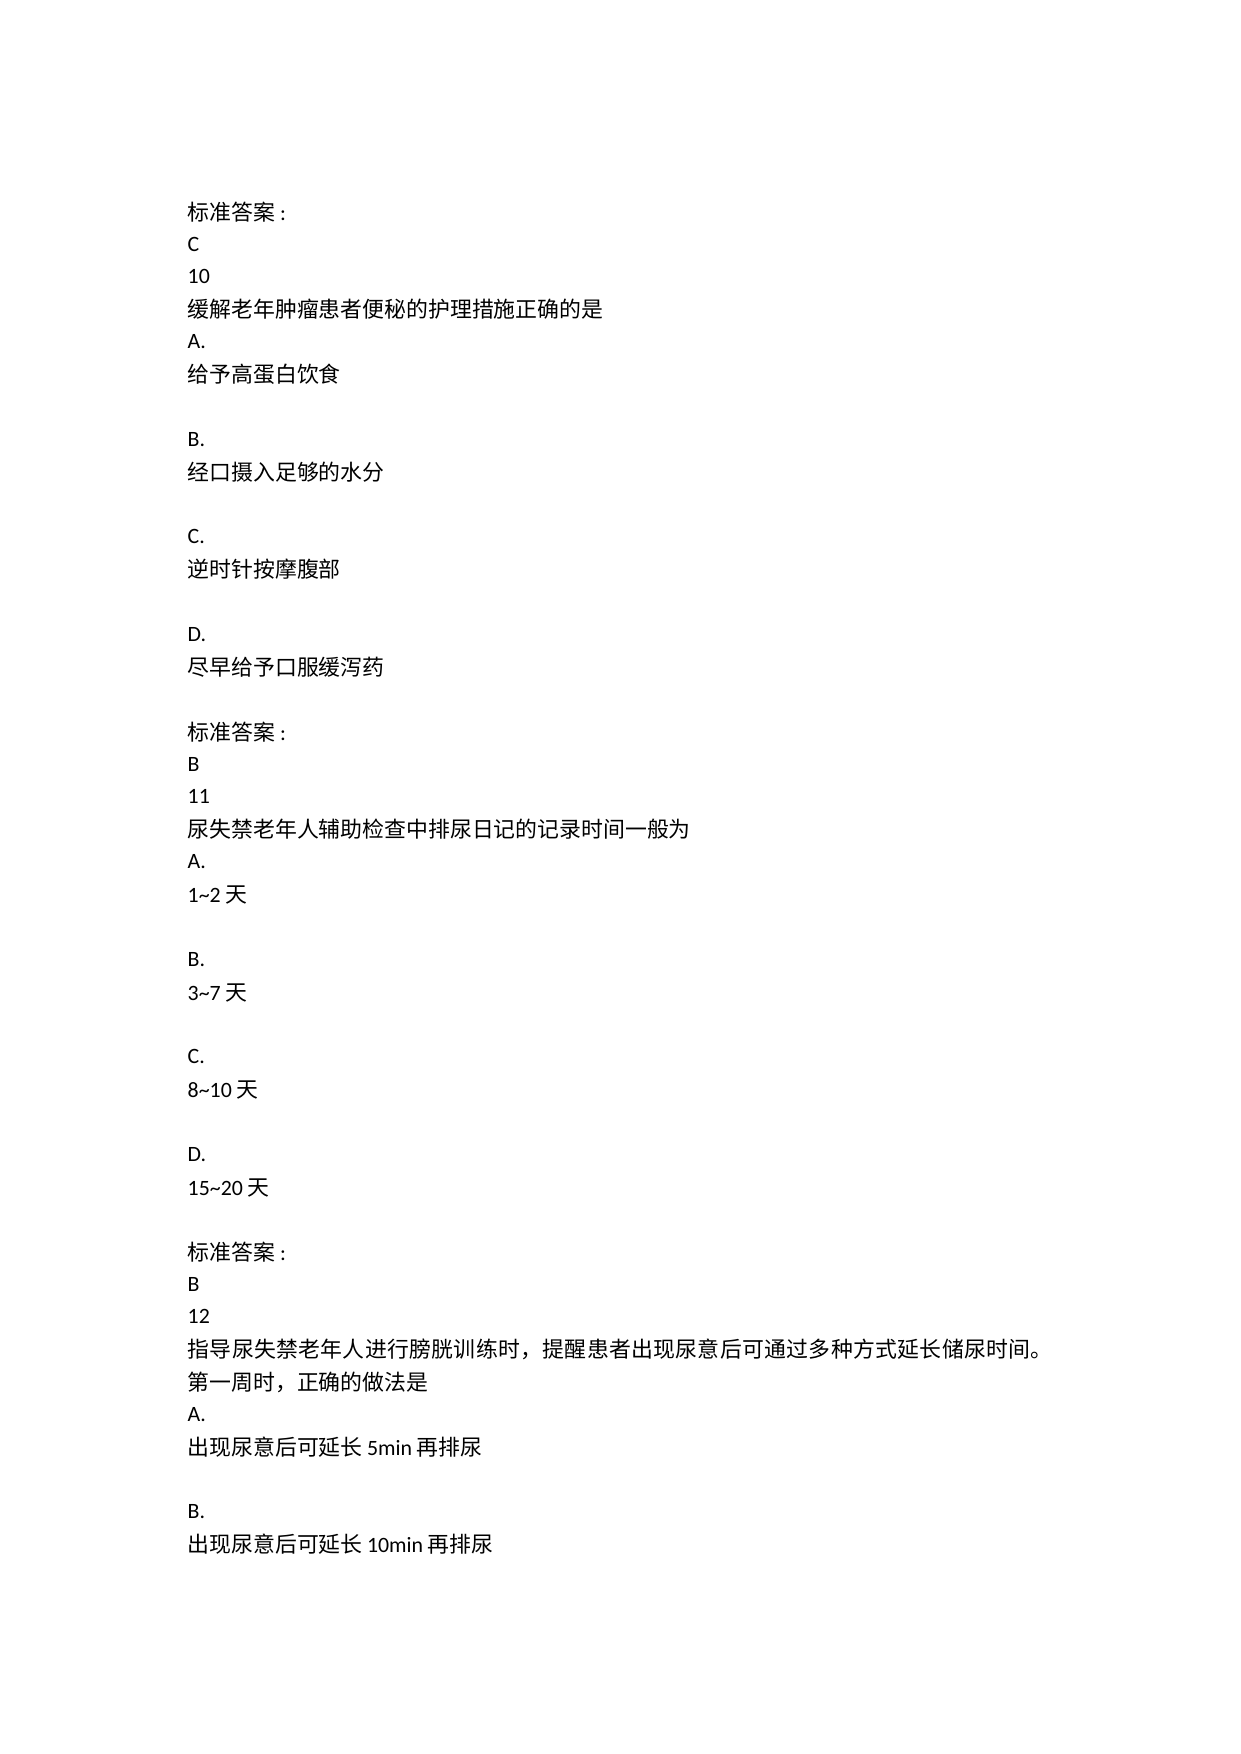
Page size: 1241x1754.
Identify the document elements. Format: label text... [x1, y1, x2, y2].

text 8~10天 [187, 1072, 1053, 1104]
text 出现尿意后可延长10min再排尿 [187, 1527, 1053, 1559]
text 标准答案 : [187, 194, 1053, 227]
text 指导尿失禁老年人进行膀胱训练时，提醒患者出现尿意后可通过多种方式延长储尿时间。第一周时，正确的做法是 [187, 1332, 1053, 1397]
text 11 [187, 779, 1053, 812]
text D. [187, 617, 1053, 649]
text C. [187, 1039, 1053, 1072]
text 逆时针按摩腹部 [187, 552, 1053, 584]
text A. [187, 324, 1053, 357]
text 尽早给予口服缓泻药 [187, 649, 1053, 682]
text 给予高蛋白饮食 [187, 357, 1053, 389]
text A. [187, 1397, 1053, 1429]
text B. [187, 422, 1053, 454]
text 经口摄入足够的水分 [187, 454, 1053, 487]
text 标准答案 : [187, 714, 1053, 747]
text 尿失禁老年人辅助检查中排尿日记的记录时间一般为 [187, 812, 1053, 844]
text 出现尿意后可延长5min再排尿 [187, 1429, 1053, 1462]
text D. [187, 1137, 1053, 1169]
text C. [187, 519, 1053, 552]
text B [187, 747, 1053, 779]
text 10 [187, 259, 1053, 292]
text 缓解老年肿瘤患者便秘的护理措施正确的是 [187, 292, 1053, 324]
text B. [187, 942, 1053, 974]
text 15~20天 [187, 1169, 1053, 1202]
text 标准答案 : [187, 1234, 1053, 1267]
text A. [187, 844, 1053, 877]
text C [187, 227, 1053, 259]
text 1~2天 [187, 877, 1053, 909]
text B [187, 1267, 1053, 1299]
text 3~7天 [187, 974, 1053, 1007]
text 12 [187, 1299, 1053, 1332]
text B. [187, 1494, 1053, 1527]
